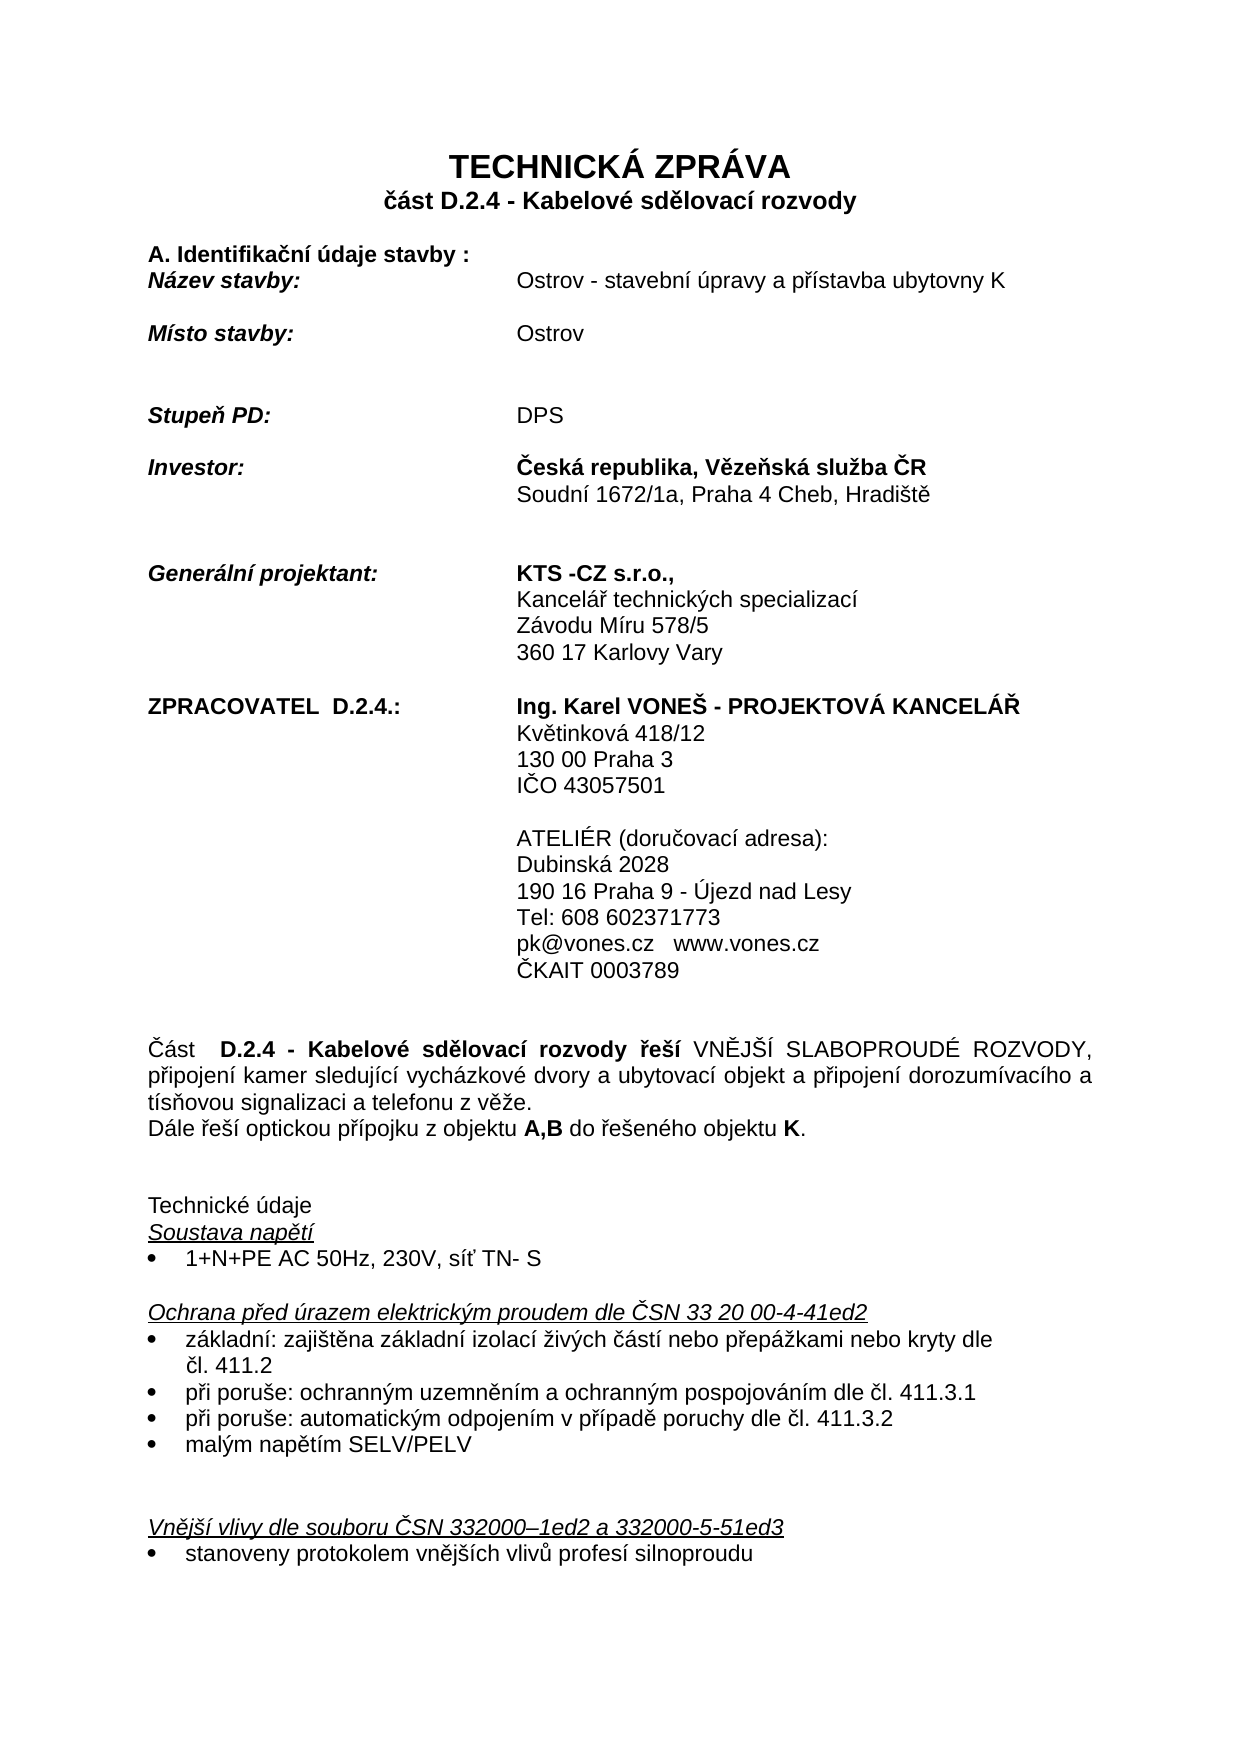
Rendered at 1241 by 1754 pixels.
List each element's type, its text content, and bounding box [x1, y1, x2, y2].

text 130 00 Praha 3 [148, 746, 1093, 772]
text Dubinská 2028 [148, 851, 1093, 878]
subtitle Technické údaje [148, 1192, 1093, 1219]
text A. Identifikační údaje stavby : [148, 241, 1093, 267]
list při poruše: automatickým odpojením v případě poruchy dle čl. 411.3.2 [148, 1405, 1093, 1431]
list při poruše: ochranným uzemněním a ochranným pospojováním dle čl. 411.3.1 [148, 1378, 1093, 1405]
text ATELIÉR (doručovací adresa): [148, 825, 1093, 851]
text Závodu Míru 578/5 [148, 612, 1093, 639]
text Soustava napětí [148, 1219, 1093, 1245]
text pk@vones.cz www.vones.cz [148, 930, 1093, 957]
text Název stavby: Ostrov - stavební úpravy a přístavba ubytovny K [148, 267, 1093, 294]
list malým napětím SELV/PELV [148, 1431, 1093, 1457]
text ZPRACOVATEL D.2.4.: Ing. Karel VONEŠ - PROJEKTOVÁ KANCELÁŘ [148, 693, 1093, 719]
list stanoveny protokolem vnějších vlivů profesí silnoproudu [148, 1540, 1093, 1566]
subtitle Soudní 1672/1a, Praha 4 Cheb, Hradiště [148, 481, 1093, 507]
text Místo stavby: Ostrov [148, 320, 1093, 347]
text Stupeň PD: DPS [148, 402, 1093, 428]
text 190 16 Praha 9 - Újezd nad Lesy [148, 878, 1093, 904]
text ČKAIT 0003789 [148, 957, 1093, 983]
text TECHNICKÁ ZPRÁVA [148, 148, 1093, 186]
text Tel: 608 602371773 [148, 904, 1093, 930]
text IČO 43057501 [148, 772, 1093, 799]
text Květinková 418/12 [148, 719, 1093, 746]
list základní: zajištěna základní izolací živých částí nebo přepážkami nebo kryty dle [148, 1326, 1093, 1352]
text Část D.2.4 - Kabelové sdělovací rozvody řeší VNĚJŠÍ SLABOPROUDÉ ROZVODY, připojení kamer sledující vycházkové dvory a ubytovací objekt a připojení dorozumívacího a tísňovou signalizaci a telefonu z věže. [148, 1036, 1093, 1115]
text Kancelář technických specializací [148, 586, 1093, 612]
text Dále řeší optickou přípojku z objektu A,B do řešeného objektu K. [148, 1115, 1093, 1141]
text Vnější vlivy dle souboru ČSN 332000–1ed2 a 332000-5-51ed3 [148, 1513, 1093, 1540]
text Generální projektant: KTS -CZ s.r.o., [148, 560, 1093, 586]
text 360 17 Karlovy Vary [148, 639, 1093, 665]
text Investor: Česká republika, Vězeňská služba ČR [148, 454, 1093, 481]
text Ochrana před úrazem elektrickým proudem dle ČSN 33 20 00-4-41ed2 [148, 1299, 1093, 1326]
text čl. 411.2 [148, 1352, 1093, 1378]
text část D.2.4 - Kabelové sdělovací rozvody [148, 186, 1093, 215]
list 1+N+PE AC 50Hz, 230V, síť TN- S [148, 1245, 1093, 1271]
